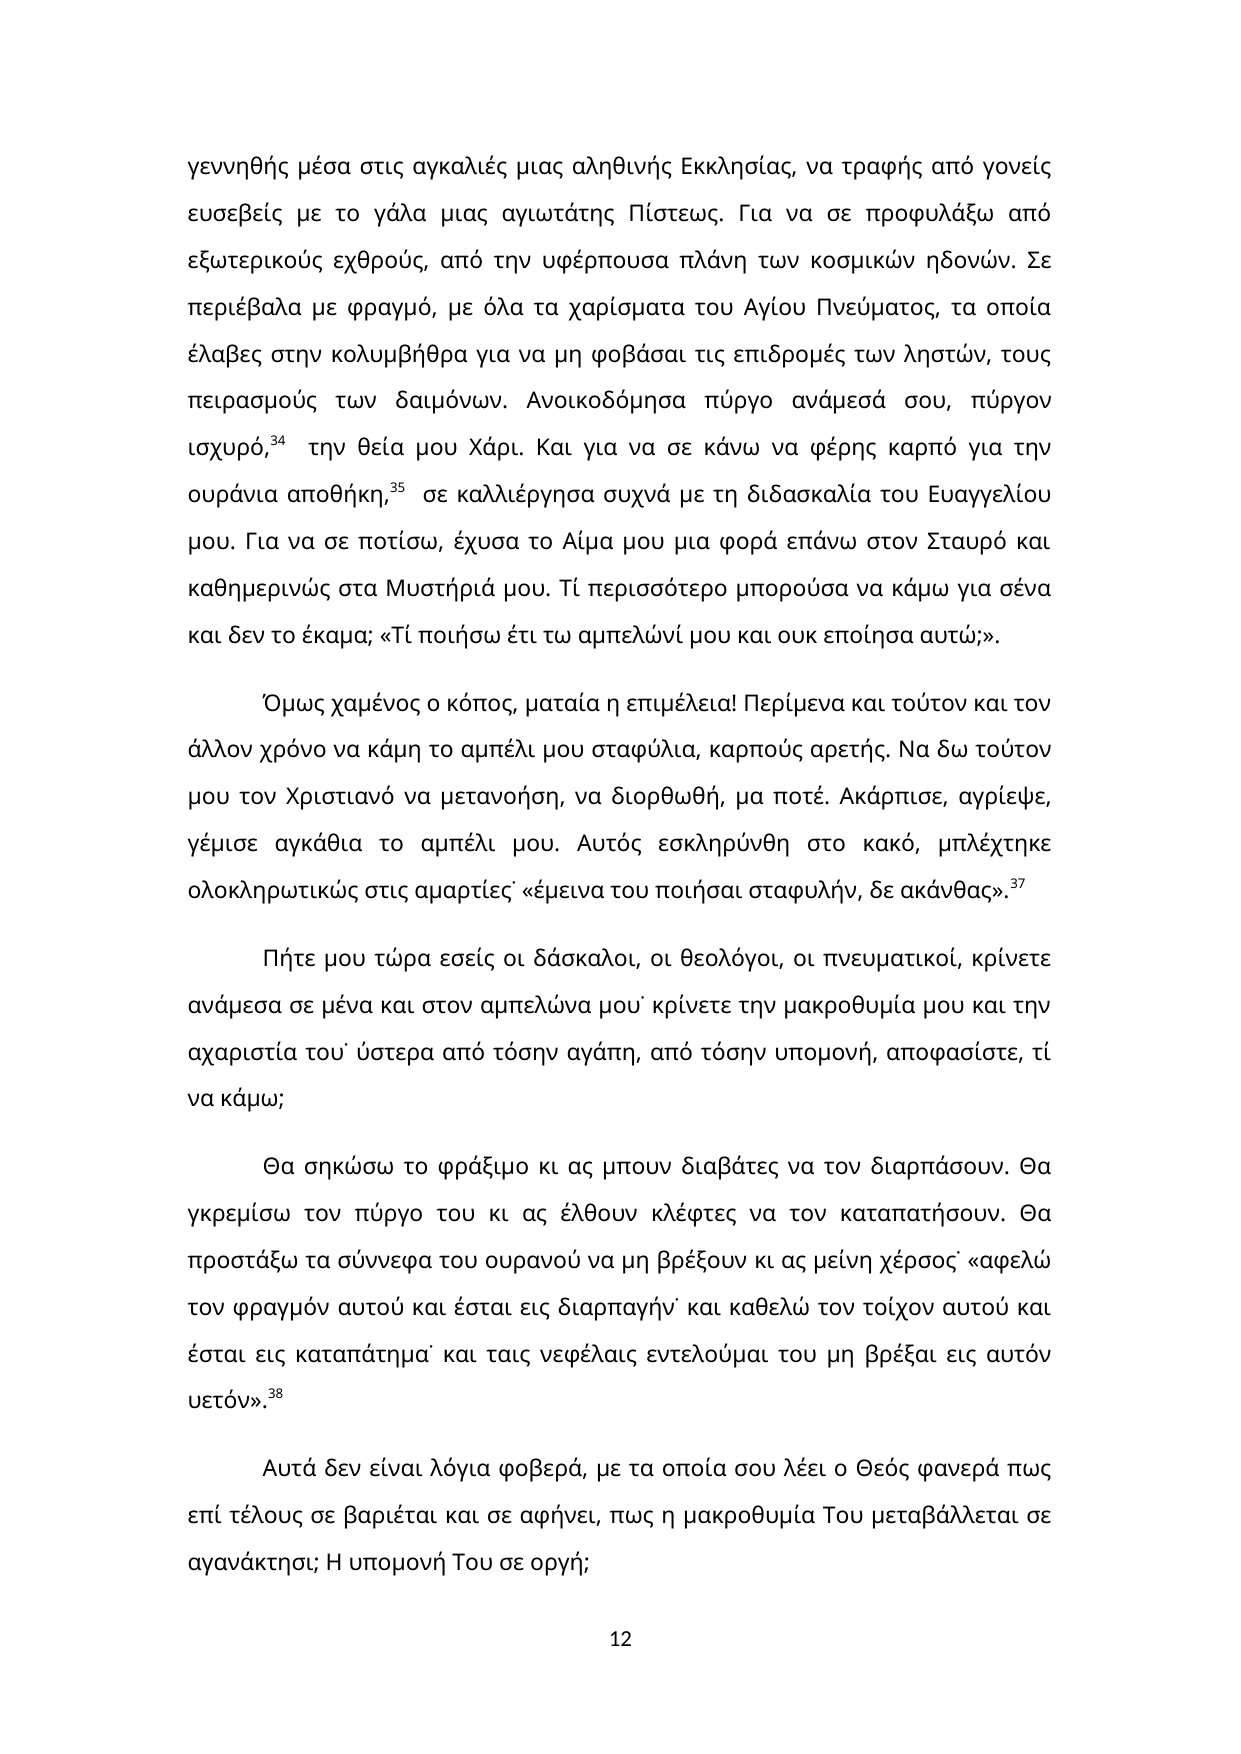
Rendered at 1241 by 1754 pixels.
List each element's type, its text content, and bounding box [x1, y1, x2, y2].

text Όμως χαμένος ο κόπος, ματαία η επιμέλεια! Περίμενα και τούτον και τον άλλον χρόνο να κάμη το αμπέλι μου σταφύλια, καρπούς αρετής. Να δω τούτον μου τον Χριστιανό να μετανοήση, να διορθωθή, μα ποτέ. Ακάρπισε, αγρίεψε, γέμισε αγκάθια το αμπέλι μου. Αυτός εσκληρύνθη στο κακό, μπλέχτηκε ολοκληρωτικώς στις αμαρτίες˙ «έμεινα του ποιήσαι σταφυλήν, δε ακάνθας».37 [187, 686, 1053, 905]
text Αυτά δεν είναι λόγια φοβερά, με τα οποία σου λέει ο Θεός φανερά πως επί τέλους σε βαριέται και σε αφήνει, πως η μακροθυμία Του μεταβάλλεται σε αγανάκτησι; Η υπομονή Του σε οργή; [187, 1452, 1053, 1577]
text Πήτε μου τώρα εσείς οι δάσκαλοι, οι θεολόγοι, οι πνευματικοί, κρίνετε ανάμεσα σε μένα και στον αμπελώνα μου˙ κρίνετε την μακροθυμία μου και την αχαριστία του˙ ύστερα από τόσην αγάπη, από τόσην υπομονή, αποφασίστε, τί να κάμω; [187, 942, 1053, 1113]
text Θα σηκώσω το φράξιμο κι ας μπουν διαβάτες να τον διαρπάσουν. Θα γκρεμίσω τον πύργο του κι ας έλθουν κλέφτες να τον καταπατήσουν. Θα προστάξω τα σύννεφα του ουρανού να μη βρέξουν κι ας μείνη χέρσος˙ «αφελώ τον φραγμόν αυτού και έσται εις διαρπαγήν˙ και καθελώ τον τοίχον αυτού και έσται εις καταπάτημα˙ και ταις νεφέλαις εντελούμαι του μη βρέξαι εις αυτόν υετόν».38 [187, 1150, 1053, 1416]
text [187, 150, 1053, 650]
